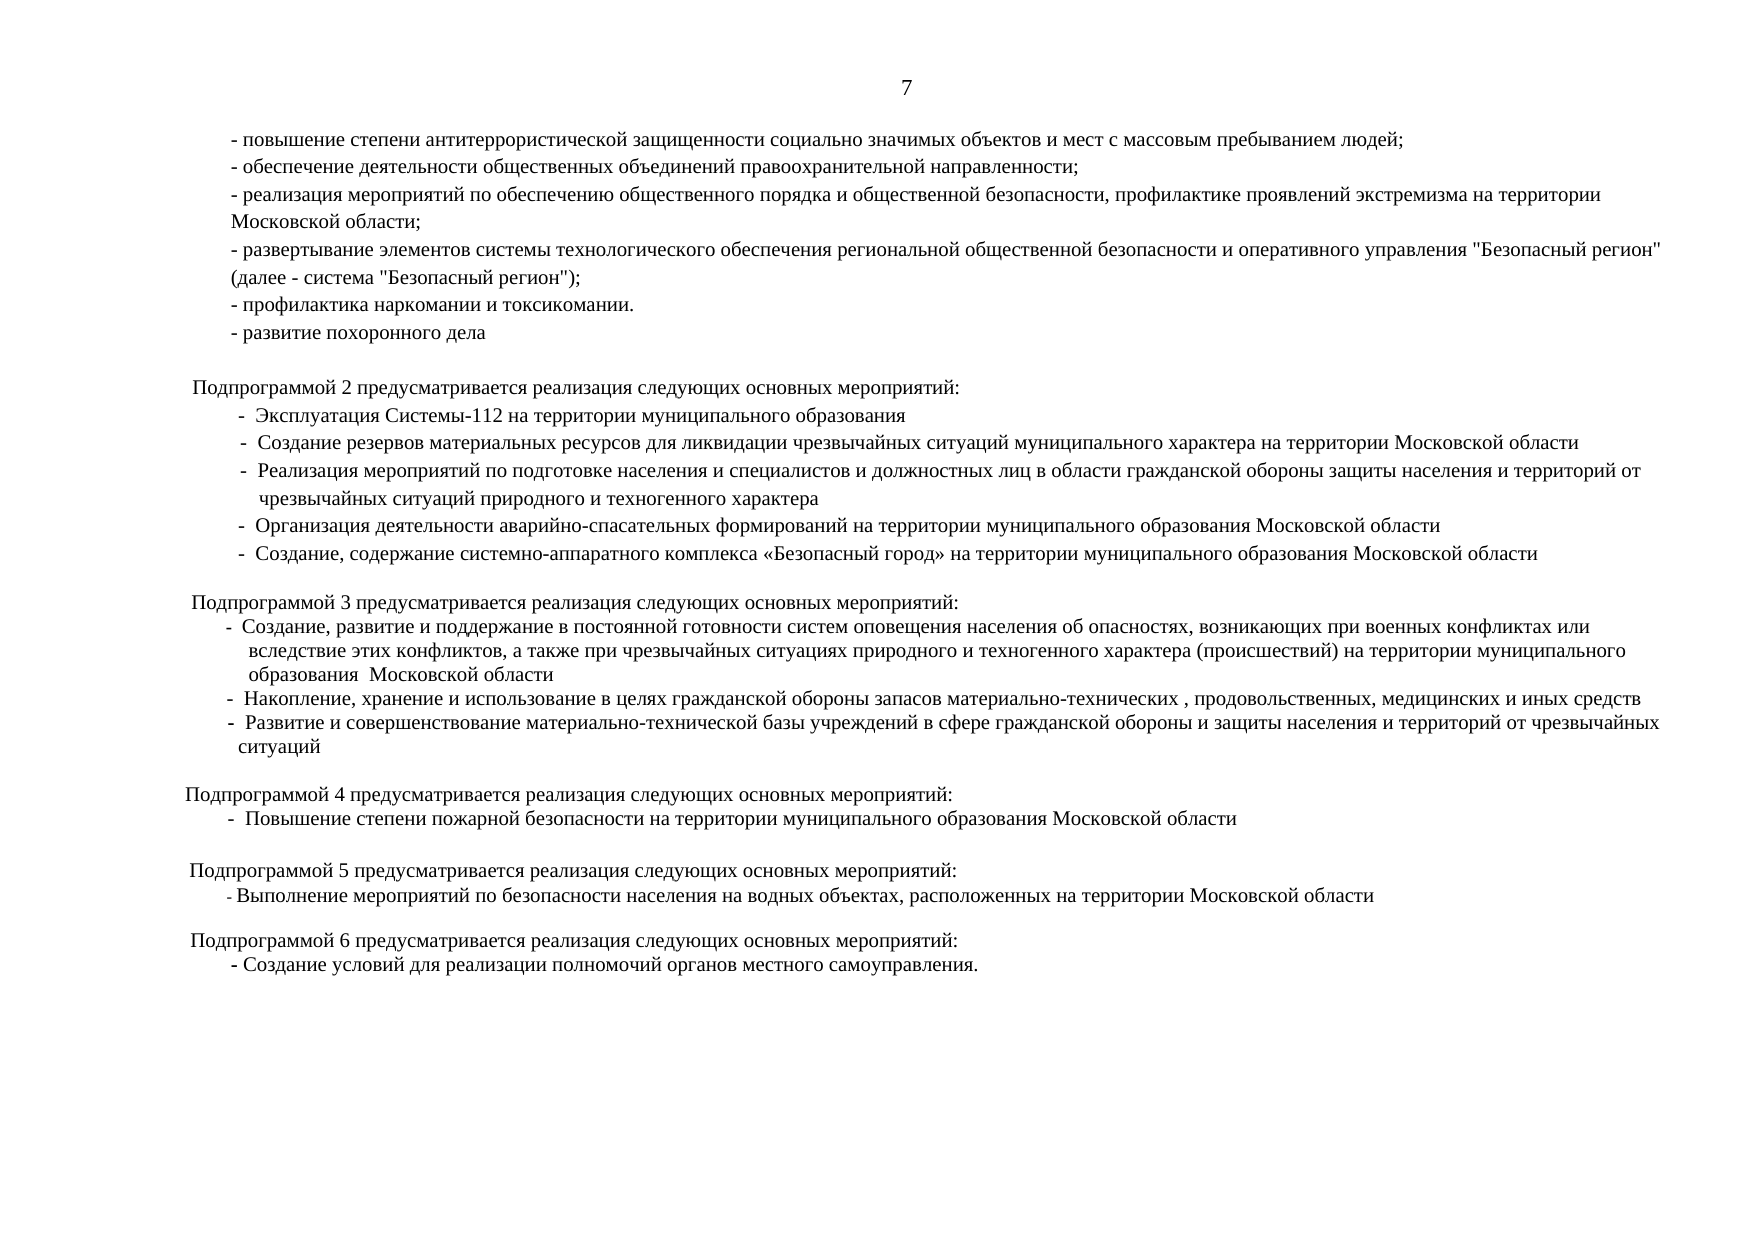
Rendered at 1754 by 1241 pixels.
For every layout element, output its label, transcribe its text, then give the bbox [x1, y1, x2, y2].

text - Выполнение мероприятий по безопасности населения на водных объектах, расположенных на территории Московской области [118, 882, 1695, 907]
text - Развитие и совершенствование материально-технической базы учреждений в сфере гражданской обороны и защиты населения и территорий от чрезвычайных [118, 710, 1695, 734]
text - повышение степени антитеррористической защищенности социально значимых объектов и мест с массовым пребыванием людей; [231, 127, 1695, 151]
text - развитие похоронного дела [231, 320, 1695, 344]
text - обеспечение деятельности общественных объединений правоохранительной направленности; [231, 154, 1695, 178]
list - Создание резервов материальных ресурсов для ликвидации чрезвычайных ситуаций муниципального характера на территории Московской области [118, 430, 1695, 454]
text Подпрограммой 4 предусматривается реализация следующих основных мероприятий: [133, 782, 1695, 806]
text Подпрограммой 3 предусматривается реализация следующих основных мероприятий: [118, 590, 1695, 614]
list - Реализация мероприятий по подготовке населения и специалистов и должностных лиц в области гражданской обороны защиты населения и территорий от [118, 458, 1695, 482]
text - Создание, развитие и поддержание в постоянной готовности систем оповещения населения об опасностях, возникающих при военных конфликтах или [118, 614, 1695, 638]
text - реализация мероприятий по обеспечению общественного порядка и общественной безопасности, профилактике проявлений экстремизма на территории Московской области; [231, 182, 1695, 233]
text ситуаций [118, 734, 1695, 758]
text - Создание, содержание системно-аппаратного комплекса «Безопасный город» на территории муниципального образования Московской области [118, 541, 1695, 565]
text вследствие этих конфликтов, а также при чрезвычайных ситуациях природного и техногенного характера (происшествий) на территории муниципального [118, 638, 1695, 662]
text - Организация деятельности аварийно-спасательных формирований на территории муниципального образования Московской области [118, 513, 1695, 537]
text - Накопление, хранение и использование в целях гражданской обороны запасов материально-технических , продовольственных, медицинских и иных средств [118, 686, 1695, 710]
text - развертывание элементов системы технологического обеспечения региональной общественной безопасности и оперативного управления "Безопасный регион" (далее - система "Безопасный регион"); [231, 237, 1695, 289]
text - профилактика наркомании и токсикомании. [231, 292, 1695, 316]
text чрезвычайных ситуаций природного и техногенного характера [118, 485, 1695, 509]
text - Повышение степени пожарной безопасности на территории муниципального образования Московской области [118, 806, 1695, 830]
text Подпрограммой 5 предусматривается реализация следующих основных мероприятий: [133, 858, 1695, 882]
text Подпрограммой 6 предусматривается реализация следующих основных мероприятий: [133, 928, 1695, 952]
text - Создание условий для реализации полномочий органов местного самоуправления. [118, 952, 1695, 976]
text образования Московской области [118, 662, 1695, 686]
list Подпрограммой 2 предусматривается реализация следующих основных мероприятий: - Эксплуатация Системы-112 на территории муниципального образования [118, 375, 1695, 427]
